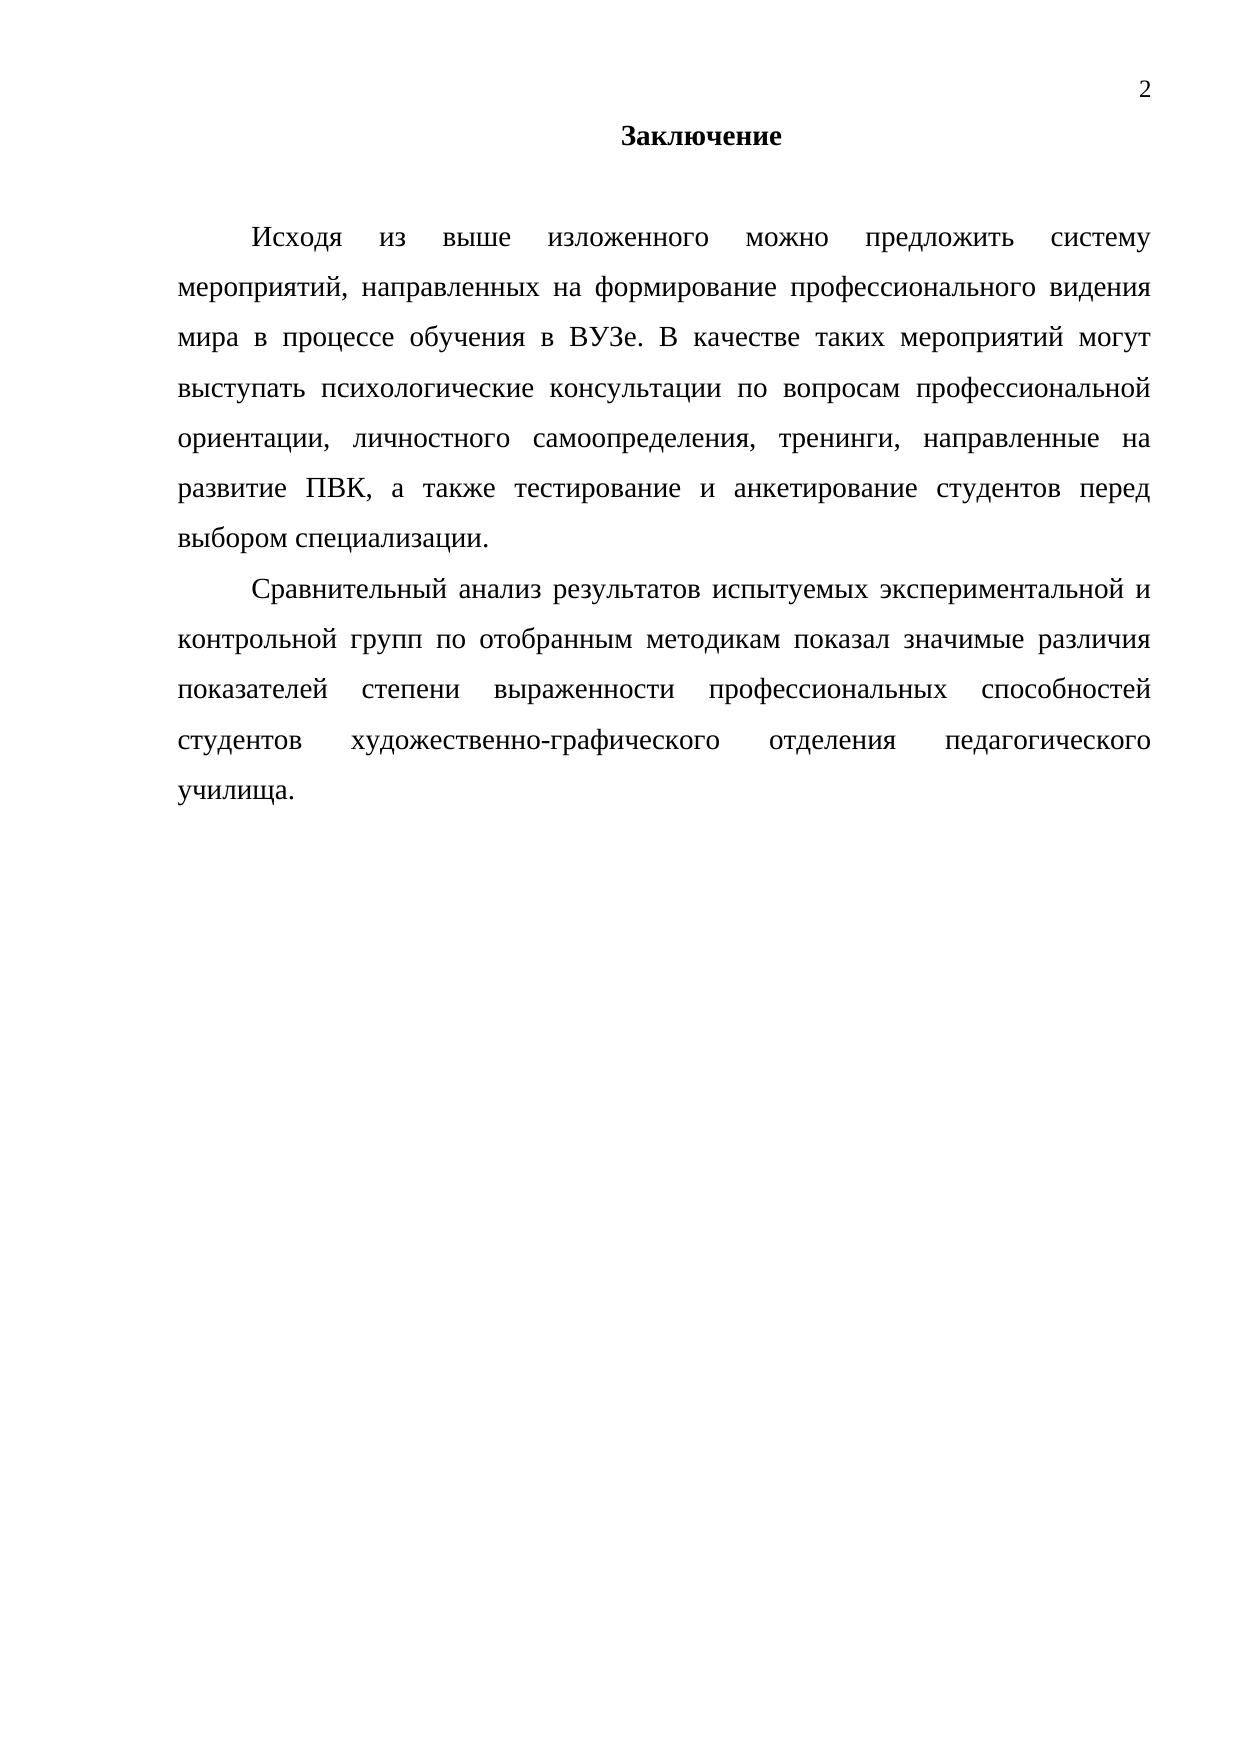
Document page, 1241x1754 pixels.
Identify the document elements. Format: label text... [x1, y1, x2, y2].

text Сравнительный анализ результатов испытуемых экспериментальной и контрольной групп по отобранным методикам показал значимые различия показателей степени выраженности профессиональных способностей студентов художественно-графического отделения педагогического училища. [177, 571, 1152, 806]
text Исходя из выше изложенного можно предложить систему мероприятий, направленных на формирование профессионального видения мира в процессе обучения в ВУЗе. В качестве таких мероприятий могут выступать психологические консультации по вопросам профессиональной ориентации, личностного самоопределения, тренинги, направленные на развитие ПВК, а также тестирование и анкетирование студентов перед выбором специализации. [177, 219, 1152, 554]
text Заключение [177, 118, 1152, 152]
